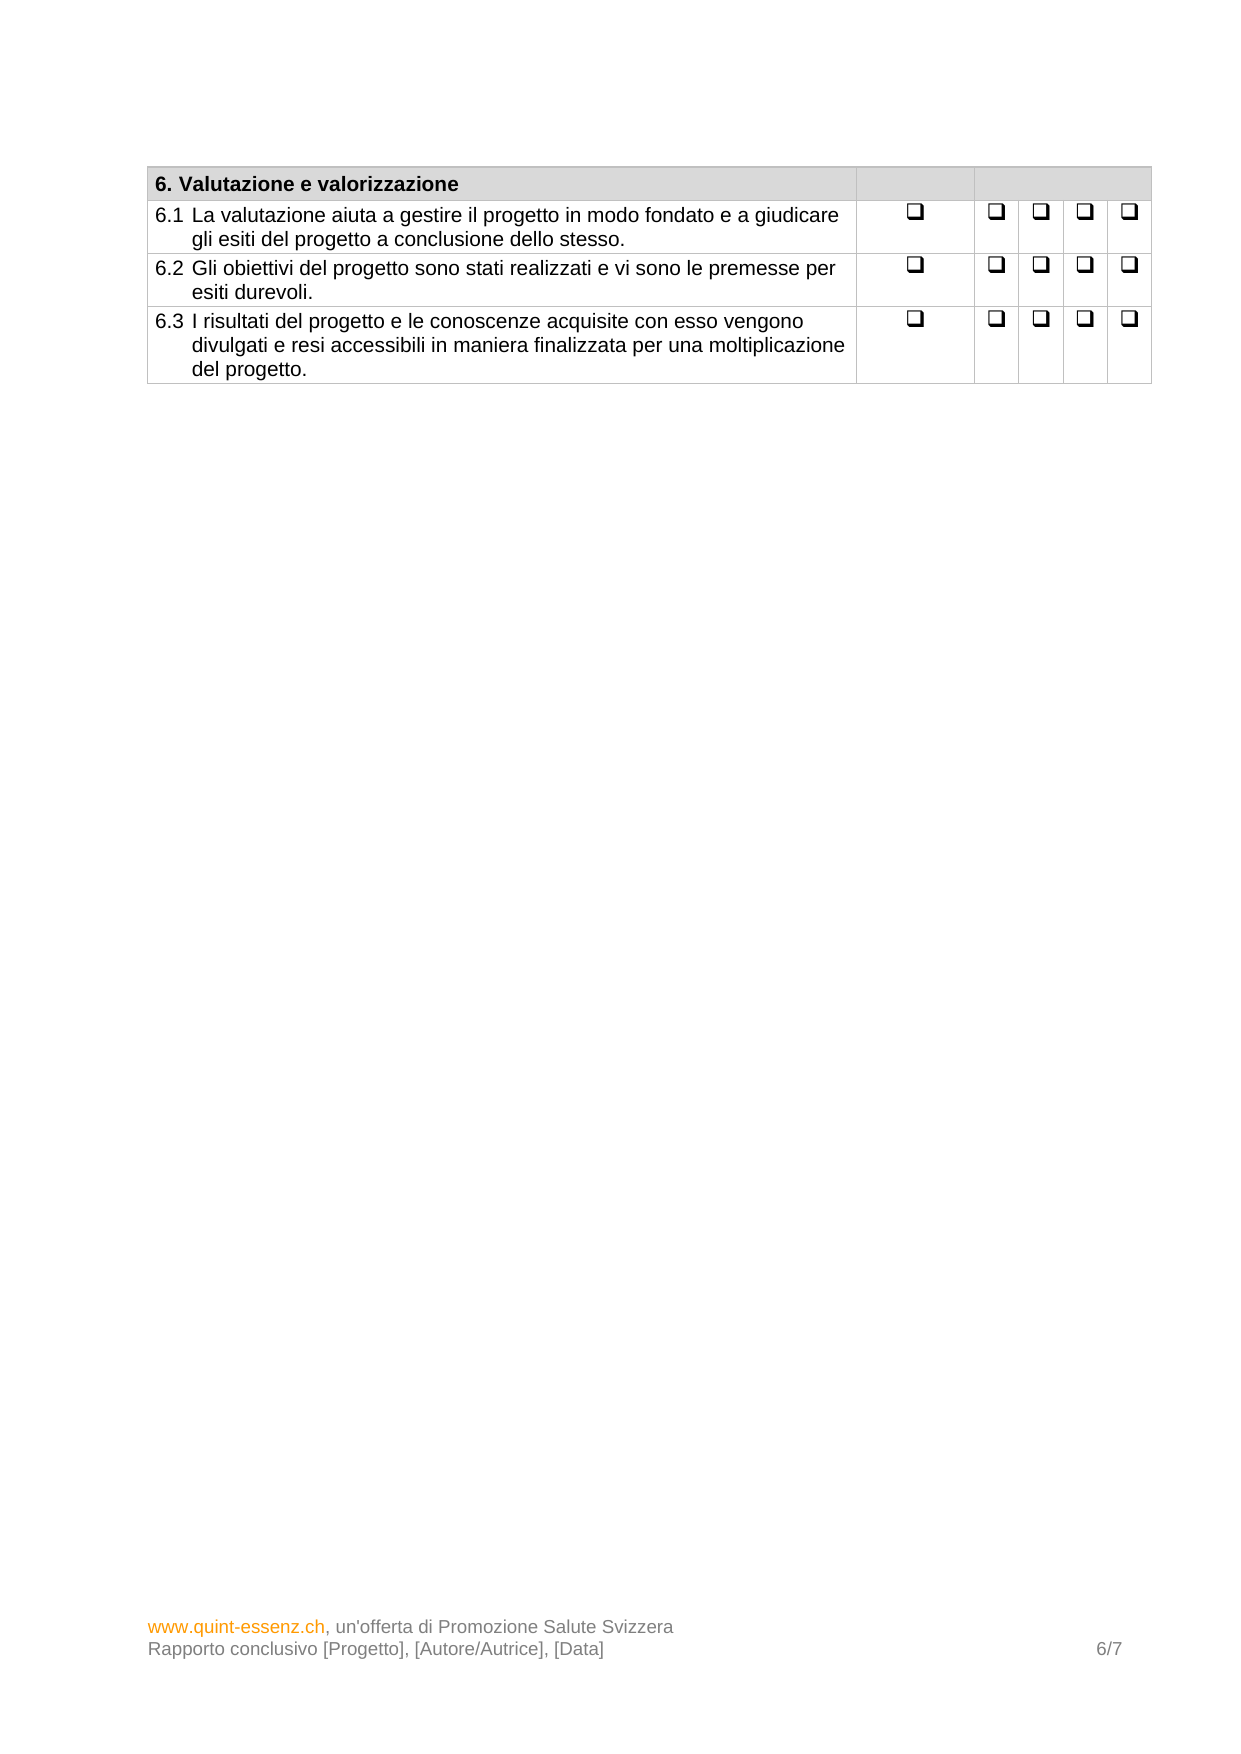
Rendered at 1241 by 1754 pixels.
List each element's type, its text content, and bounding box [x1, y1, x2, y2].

table_cell [1019, 254, 1063, 306]
table_cell 6.2 Gli obiettivi del progetto sono stati realizzati e vi sono le premesse per esiti durevoli. [148, 254, 856, 306]
table_cell [1019, 307, 1063, 383]
table_cell 6.1 La valutazione aiuta a gestire il progetto in modo fondato e a giudicare gli esiti del progetto a conclusione dello stesso. [148, 201, 856, 253]
table_cell [1064, 307, 1107, 383]
table_cell [975, 307, 1018, 383]
table_cell 6.3 I risultati del progetto e le conoscenze acquisite con esso vengono divulgati e resi accessibili in maniera finalizzata per una moltiplicazione del progetto. [148, 307, 856, 383]
table_cell [975, 254, 1018, 306]
table_cell [1019, 201, 1063, 253]
table_header [857, 168, 974, 200]
table_cell [857, 307, 974, 383]
table_cell [1064, 201, 1107, 253]
table_header [975, 168, 1151, 200]
table_cell [857, 201, 974, 253]
table_cell [975, 201, 1018, 253]
table_cell [1108, 254, 1151, 306]
table_cell [1108, 307, 1151, 383]
table_cell [857, 254, 974, 306]
table_cell [1108, 201, 1151, 253]
table_header 6. Valutazione e valorizzazione [148, 168, 856, 200]
table_cell [1064, 254, 1107, 306]
